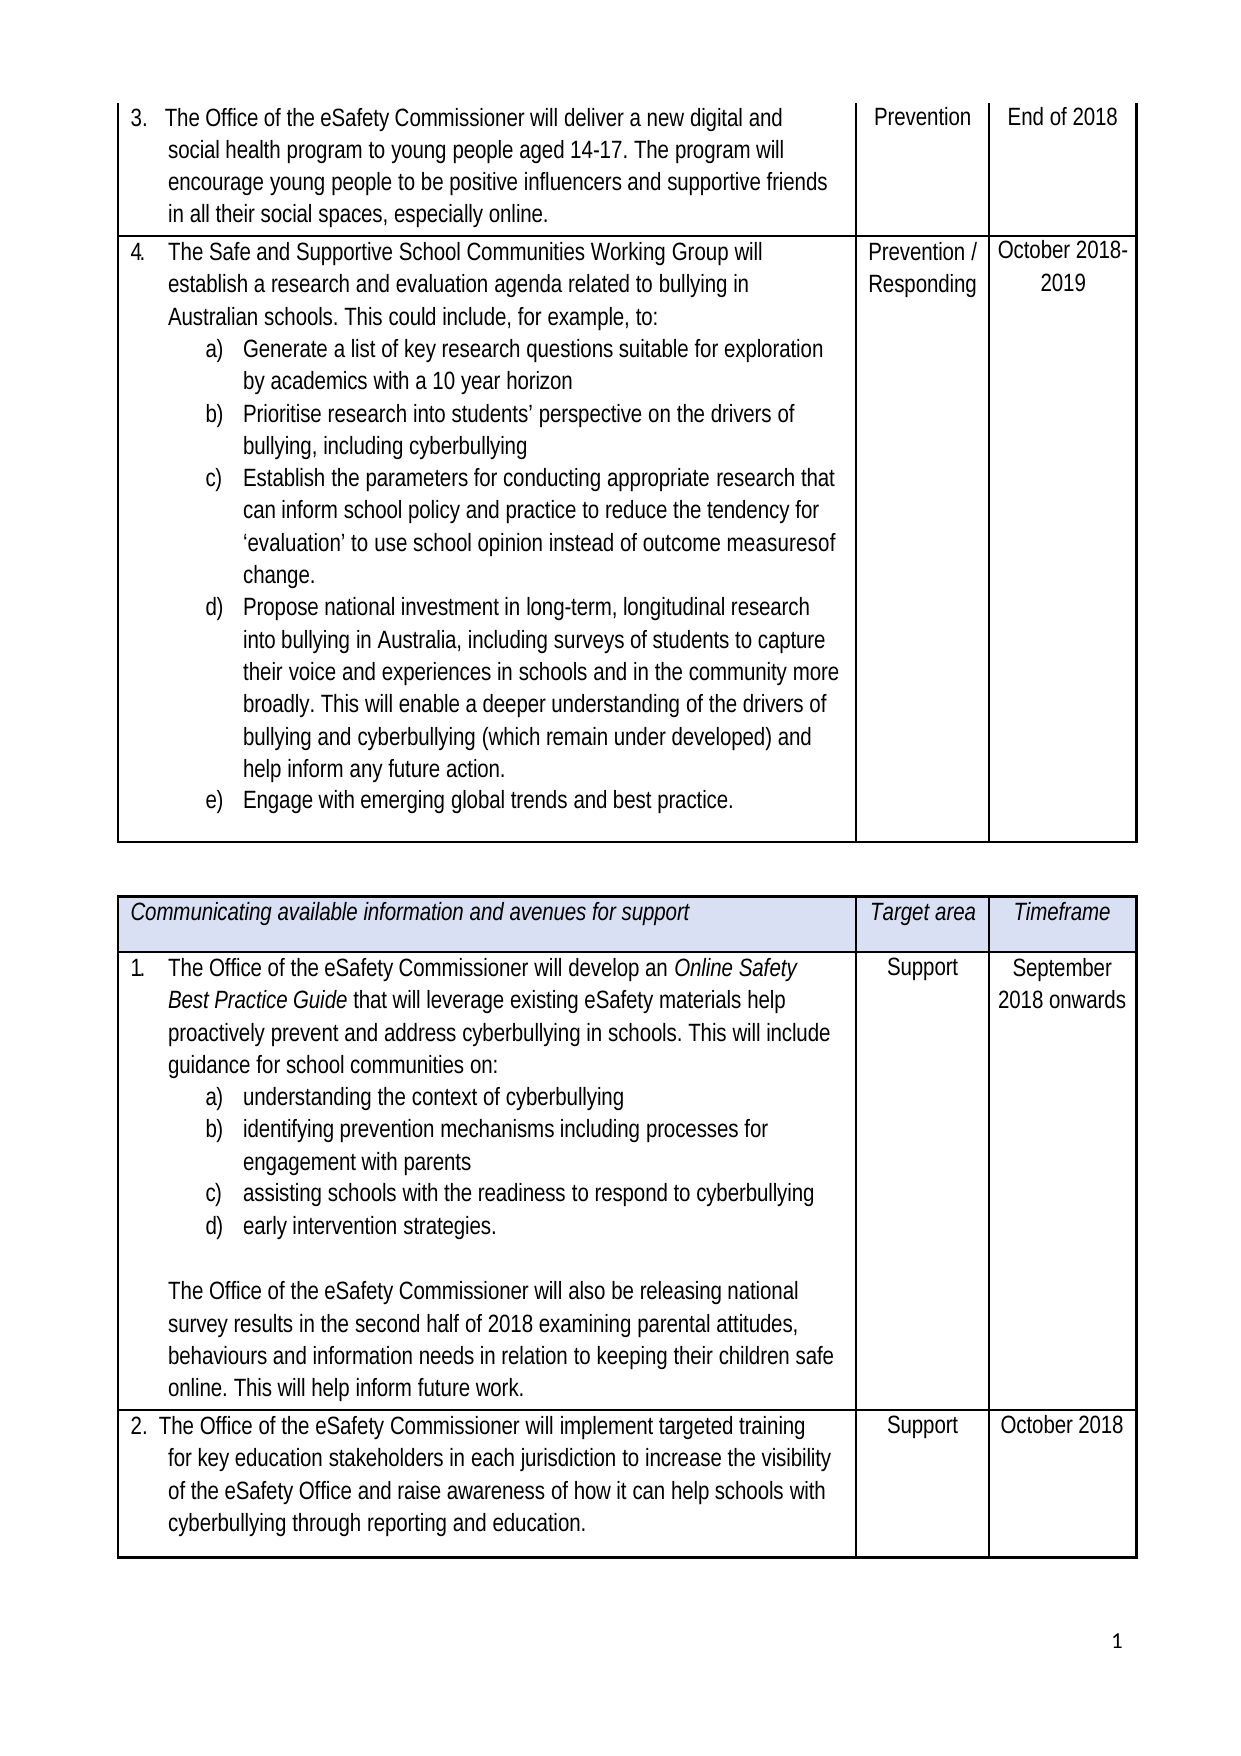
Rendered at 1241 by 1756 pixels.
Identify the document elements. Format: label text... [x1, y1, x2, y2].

table_header 3. The Office of the eSafety Commissioner will deliver a new digital and social health program to young people aged 14-17. The program will encourage young people to be positive influencers and supportive friends in all their social spaces, especially online. [119, 103, 855, 235]
table_header Prevention [857, 103, 988, 235]
table_cell Prevention / Responding [857, 237, 988, 841]
table_cell September 2018 onwards [990, 953, 1135, 1409]
table_header End of 2018 [990, 103, 1135, 235]
table_cell Support [857, 953, 988, 1409]
table_header Timeframe [990, 898, 1135, 951]
table_cell The Office of the eSafety Commissioner will develop an Online Safety Best Practice Guide that will leverage existing eSafety materials help proactively prevent and address cyberbullying in schools. This will include guidance for school communities on: understanding the context of cyberbullying identifying prevention mechanisms including processes for engagement with parents assisting schools with the readiness to respond to cyberbullying early intervention strategies. The Office of the eSafety Commissioner will also be releasing national survey results in the second half of 2018 examining parental attitudes, behaviours and information needs in relation to keeping their children safe online. This will help inform future work. [119, 953, 855, 1409]
table_header Target area [857, 898, 988, 951]
table_cell October 2018- 2019 [990, 237, 1135, 841]
table_cell October 2018 [990, 1411, 1135, 1556]
table_header Communicating available information and avenues for support [119, 898, 855, 951]
table_cell The Safe and Supportive School Communities Working Group will establish a research and evaluation agenda related to bullying in Australian schools. This could include, for example, to: Generate a list of key research questions suitable for exploration by academics with a 10 year horizon Prioritise research into students’ perspective on the drivers of bullying, including cyberbullying Establish the parameters for conducting appropriate research that can inform school policy and practice to reduce the tendency for ‘evaluation’ to use school opinion instead of outcome measuresof change. Propose national investment in long-term, longitudinal research into bullying in Australia, including surveys of students to capture their voice and experiences in schools and in the community more broadly. This will enable a deeper understanding of the drivers of bullying and cyberbullying (which remain under developed) and help inform any future action. Engage with emerging global trends and best practice. [119, 237, 855, 841]
table_cell 2. The Office of the eSafety Commissioner will implement targeted training for key education stakeholders in each jurisdiction to increase the visibility of the eSafety Office and raise awareness of how it can help schools with cyberbullying through reporting and education. [119, 1411, 855, 1556]
table_cell Support [857, 1411, 988, 1556]
